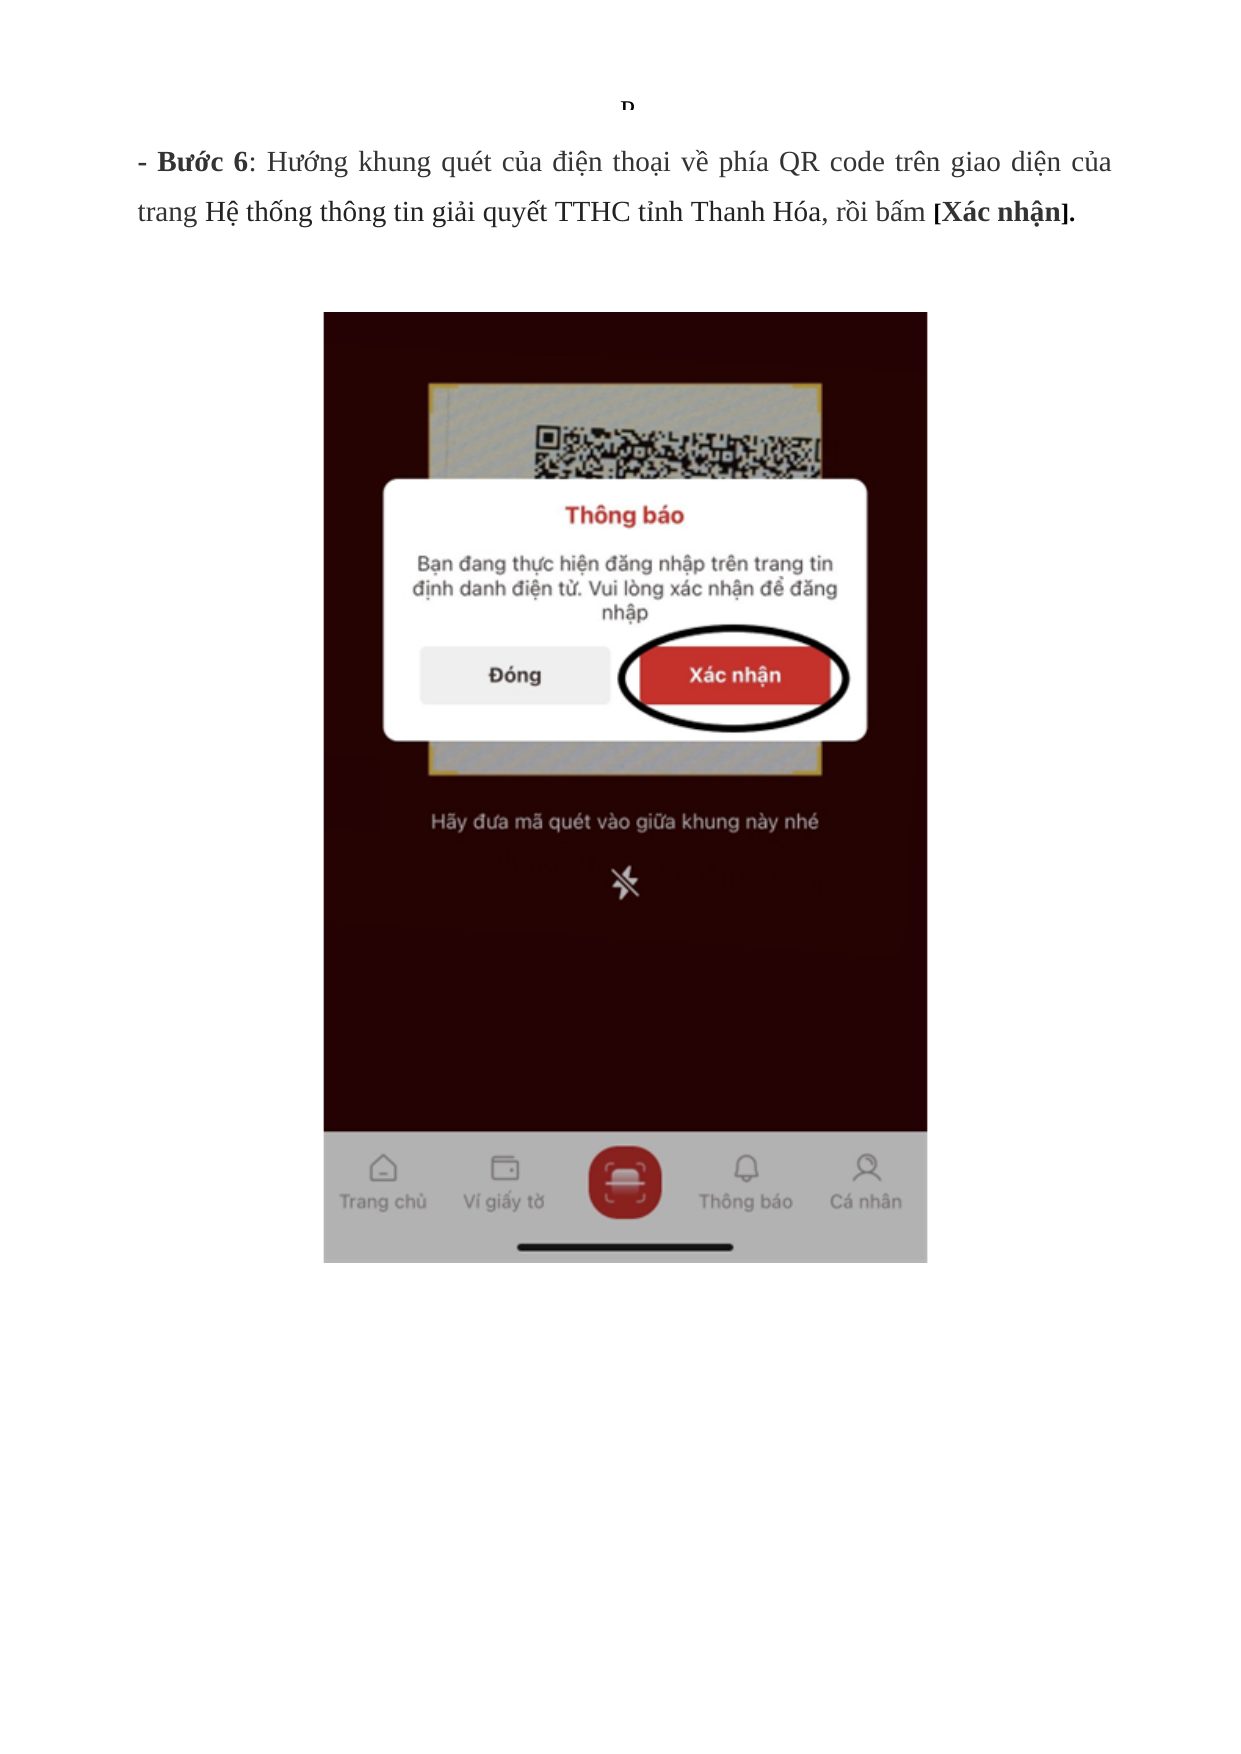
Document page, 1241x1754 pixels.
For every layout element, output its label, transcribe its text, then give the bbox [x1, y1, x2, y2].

text - Bước 6: Hướng khung quét của điện thoại về phía QR code trên giao diện của trang Hệ thống thông tin giải quyết TTHC tỉnh Thanh Hóa, rồi bấm [Xác nhận]. [137, 144, 1113, 228]
picture [323, 312, 928, 1263]
